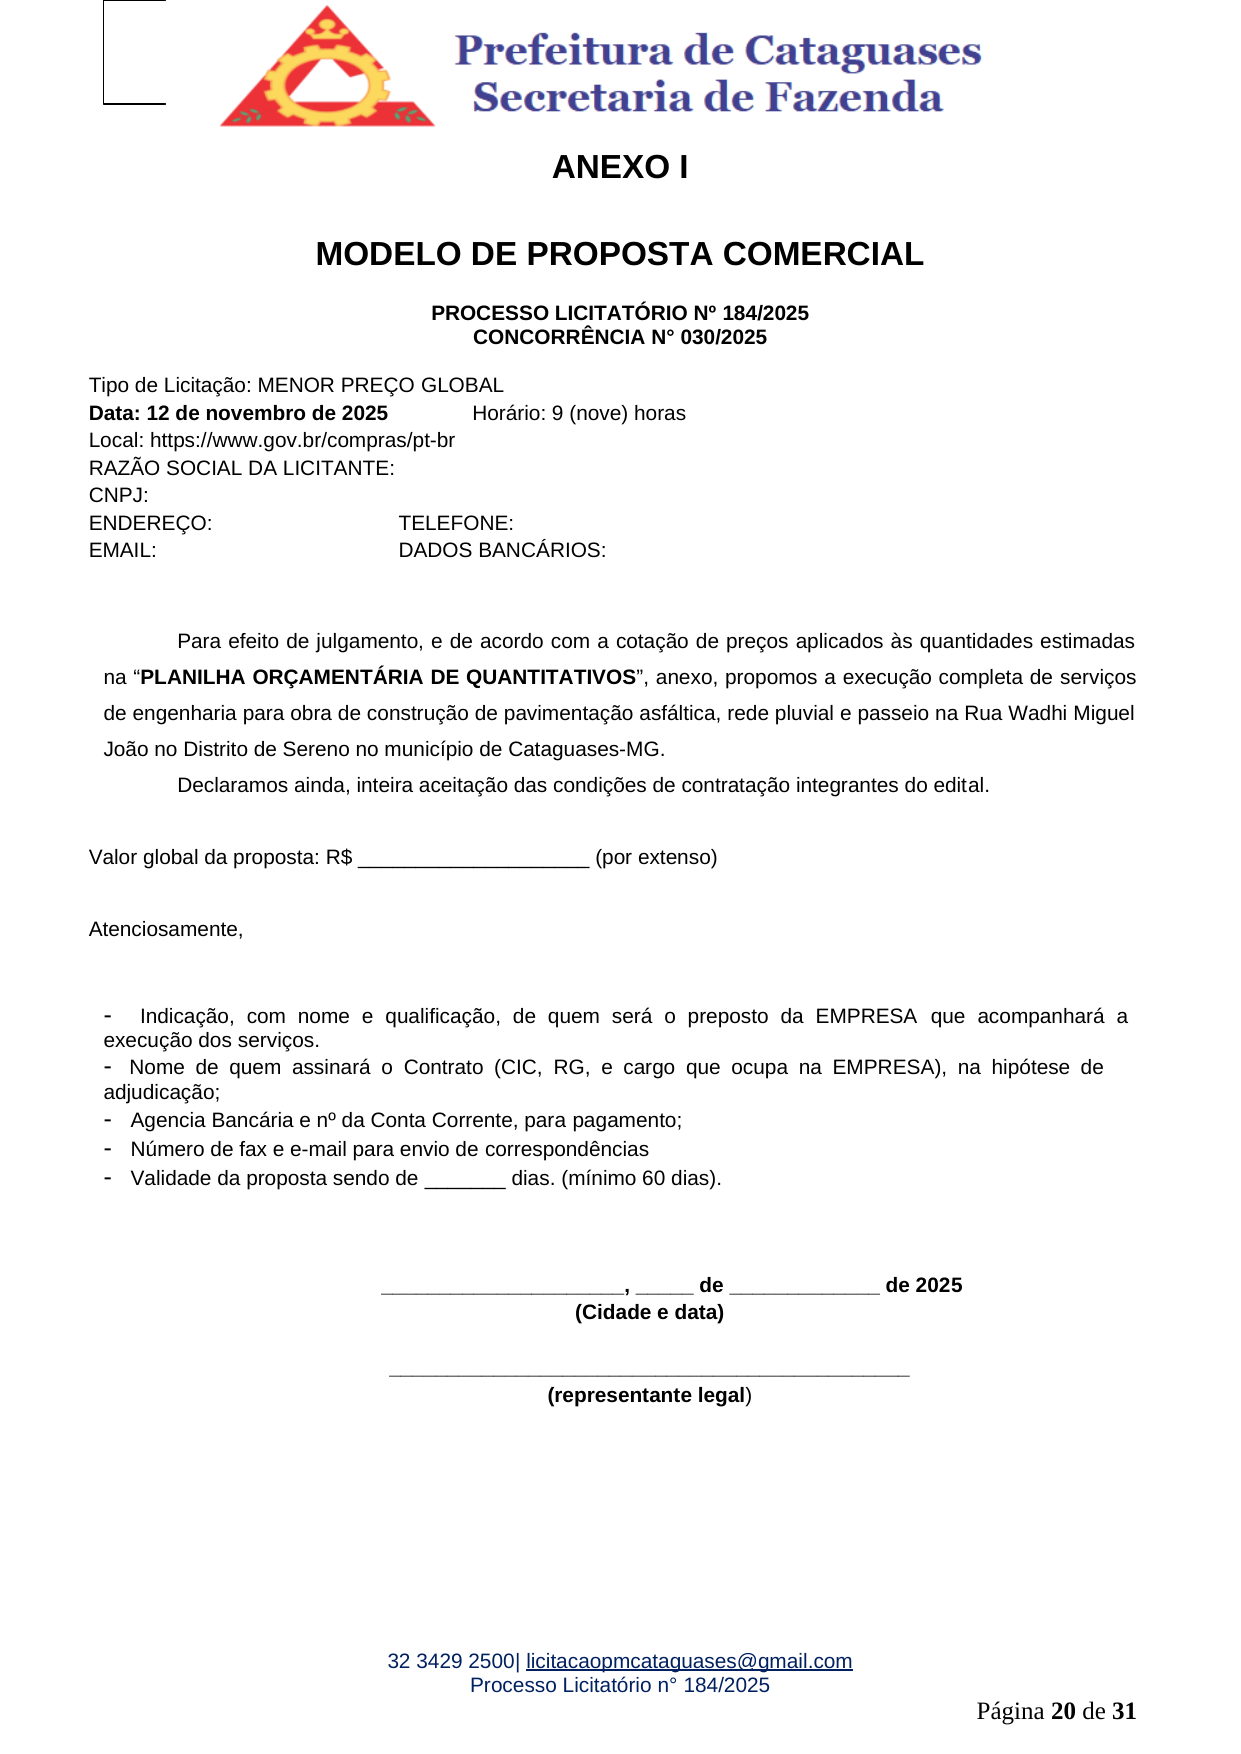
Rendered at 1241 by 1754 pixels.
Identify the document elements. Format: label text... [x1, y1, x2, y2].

text Para efeito de julgamento, e de acordo com a cotação de preços aplicados às quantidades estimadas na “PLANILHA ORÇAMENTÁRIA DE QUANTITATIVOS”, anexo, propomos a execução completa de serviços de engenharia para obra de construção de pavimentação asfáltica, rede pluvial e passeio na Rua Wadhi Miguel João no Distrito de Sereno no município de Cataguases-MG. [103, 629, 1137, 761]
text MODELO DE PROPOSTA COMERCIAL [103, 234, 1137, 272]
text _____________________, _____ de _____________ de 2025 [148, 1273, 1137, 1297]
list Nome de quem assinará o Contrato (CIC, RG, e cargo que ocupa na EMPRESA), na hipótese de adjudicação; [103, 1052, 1105, 1104]
text CNPJ: [88, 483, 1137, 507]
text Data: 12 de novembro de 2025 Horário: 9 (nove) horas [88, 400, 1137, 424]
text Tipo de Licitação: MENOR PREÇO GLOBAL [88, 373, 1137, 397]
text (representante legal) [103, 1383, 1137, 1407]
list Número de fax e e-mail para envio de correspondências [103, 1133, 1137, 1161]
text Atenciosamente, [88, 916, 1137, 940]
text RAZÃO SOCIAL DA LICITANTE: [88, 455, 1137, 479]
text Local: https://www.gov.br/compras/pt-br [88, 428, 1137, 452]
text (Cidade e data) [103, 1300, 1137, 1324]
picture [165, 0, 1075, 148]
text ANEXO I [103, 147, 1137, 186]
list Validade da proposta sendo de _______ dias. (mínimo 60 dias). [103, 1161, 1137, 1190]
text PROCESSO LICITATÓRIO Nº 184/2025 [103, 301, 1137, 325]
text ENDEREÇO: TELEFONE: [88, 510, 1137, 534]
text Valor global da proposta: R$ ____________________ (por extenso) [88, 844, 1137, 868]
list Indicação, com nome e qualificação, de quem será o preposto da EMPRESA que acompanhará a execução dos serviços. [103, 1001, 1128, 1052]
text CONCORRÊNCIA N° 030/2025 [103, 325, 1137, 349]
text _____________________________________________ [103, 1355, 1137, 1379]
list Agencia Bancária e nº da Conta Corrente, para pagamento; [103, 1104, 1137, 1133]
text EMAIL: DADOS BANCÁRIOS: [88, 538, 1137, 562]
text Declaramos ainda, inteira aceitação das condições de contratação integrantes do edital. [103, 773, 1137, 797]
